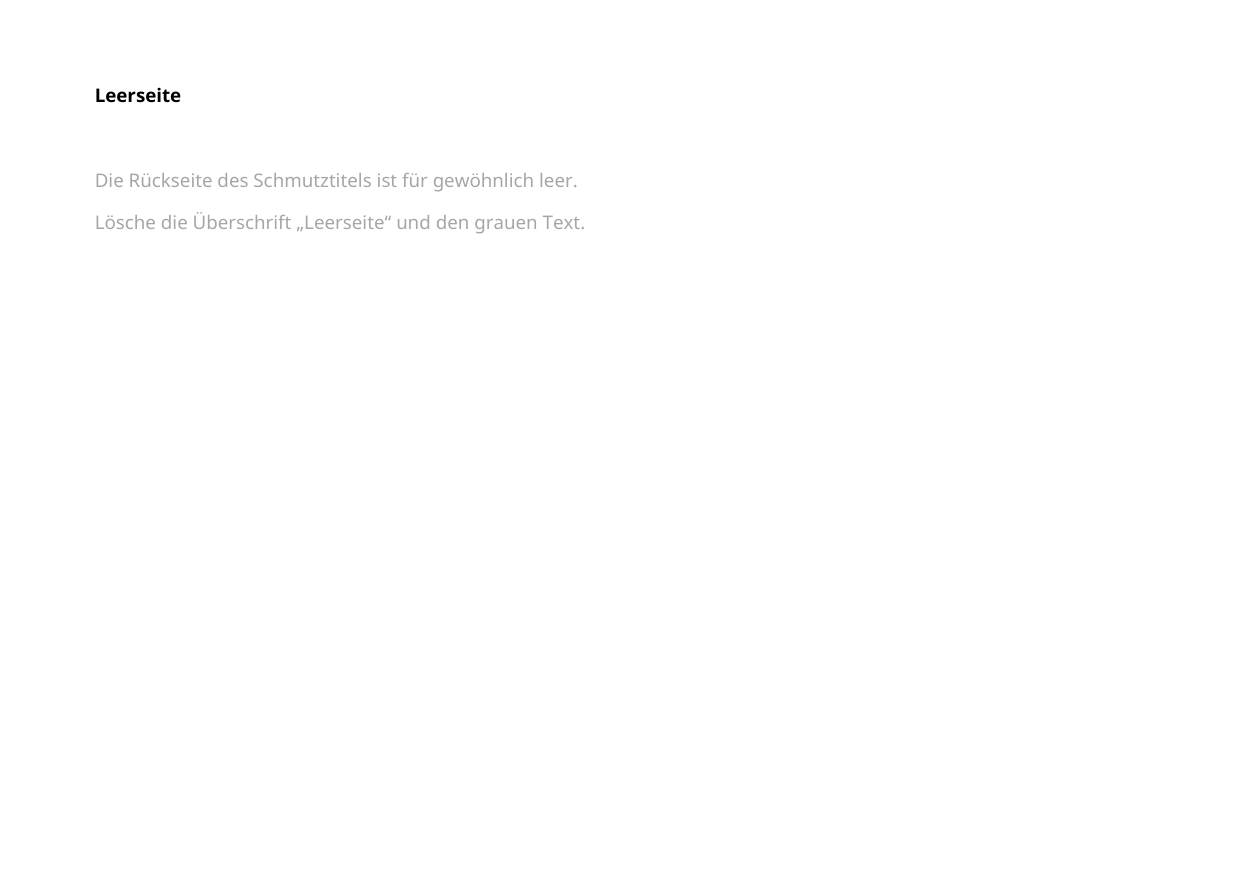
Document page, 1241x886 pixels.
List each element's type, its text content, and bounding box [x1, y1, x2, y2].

text Lösche die Überschrift „Leerseite“ und den grauen Text. [94, 209, 1116, 235]
text Leerseite [94, 83, 1116, 108]
text Die Rückseite des Schmutztitels ist für gewöhnlich leer. [94, 167, 1116, 193]
